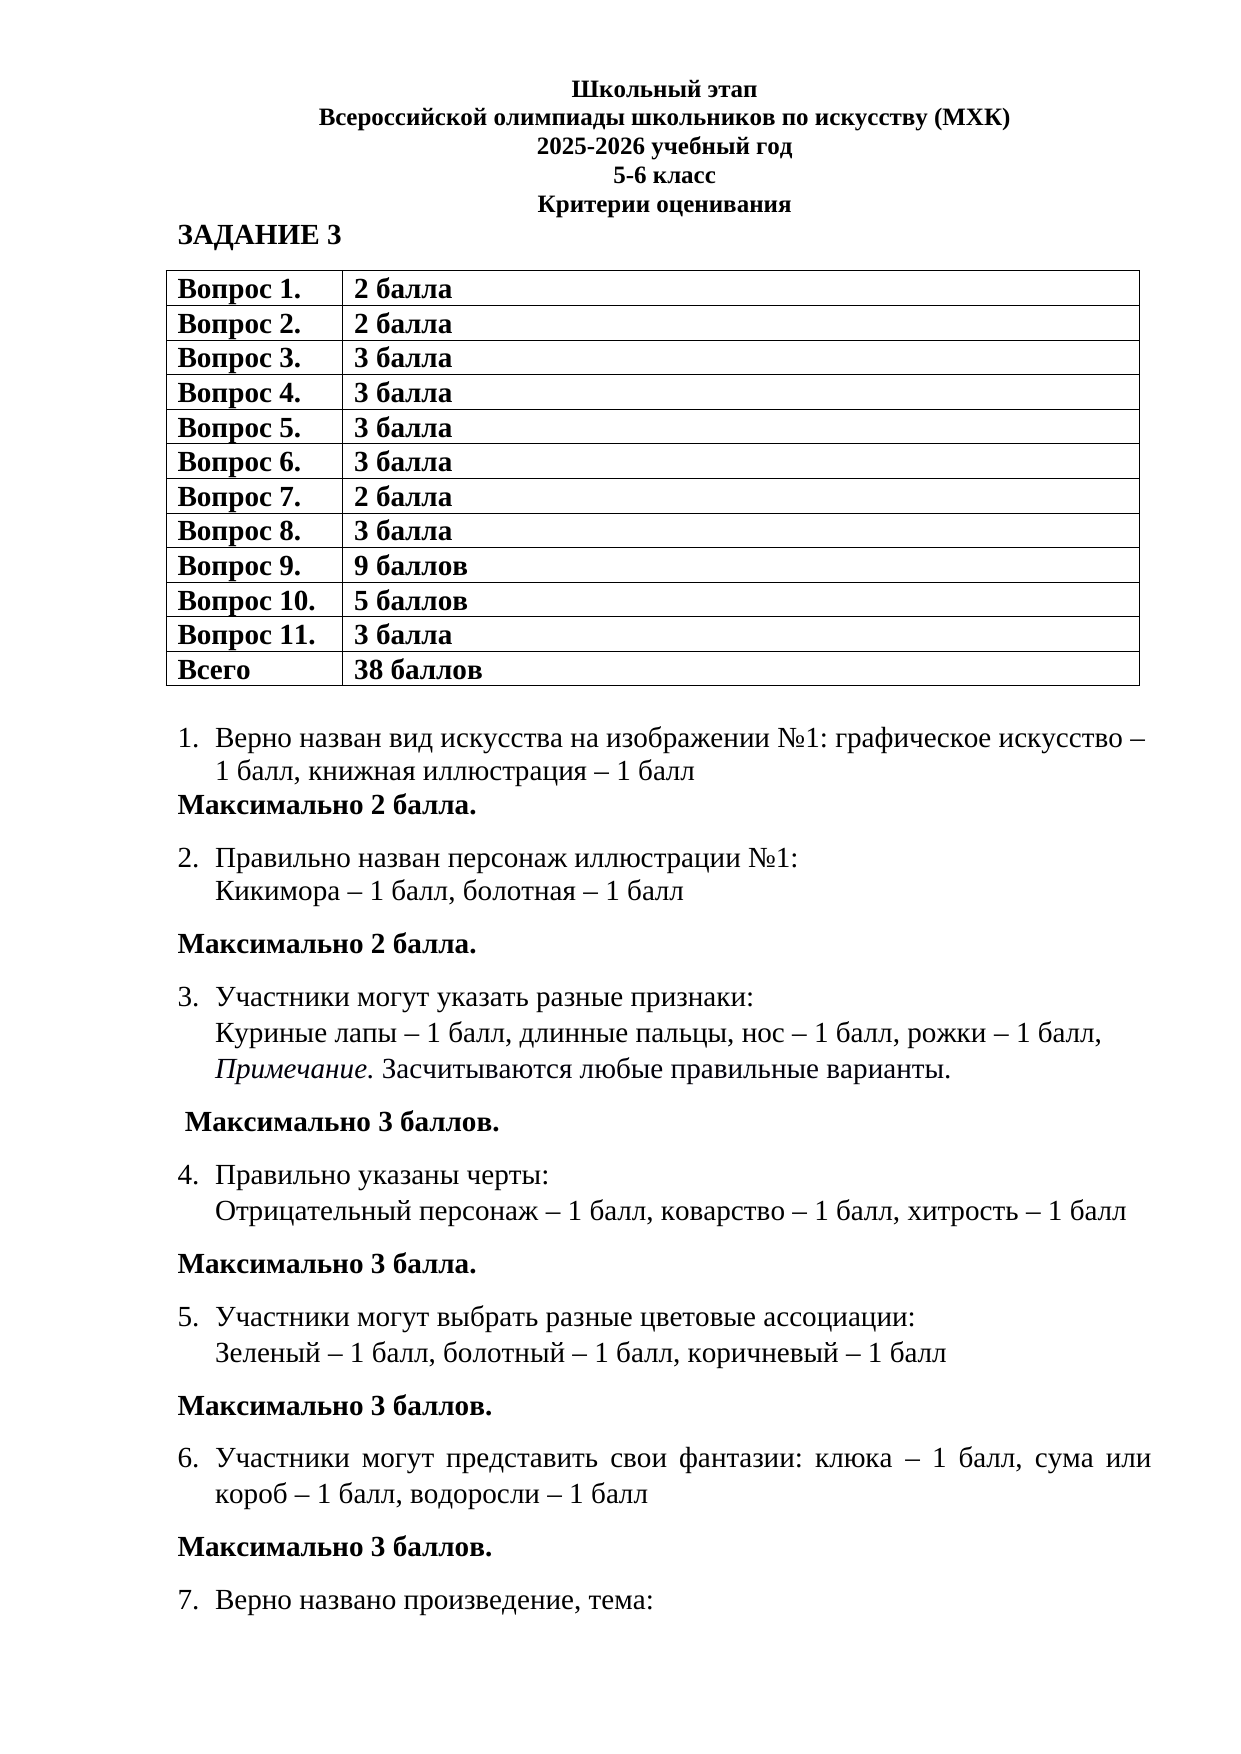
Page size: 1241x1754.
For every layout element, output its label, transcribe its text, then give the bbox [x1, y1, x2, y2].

text Максимально 3 баллов. [177, 1388, 1152, 1421]
table_header Вопрос 1. [167, 271, 342, 305]
table_cell Вопрос 9. [167, 548, 342, 582]
list Верно назван вид искусства на изображении №1: графическое искусство – 1 балл, книжная иллюстрация – 1 балл [177, 720, 1152, 787]
list Куриные лапы – 1 балл, длинные пальцы, нос – 1 балл, рожки – 1 балл, Примечание. Засчитываются любые правильные варианты. [215, 1015, 1152, 1085]
table_cell 3 балла [343, 375, 1139, 409]
list Участники могут выбрать разные цветовые ассоциации: [177, 1299, 1152, 1332]
text Максимально 3 баллов. [177, 1529, 1152, 1563]
table_cell Вопрос 3. [167, 341, 342, 374]
list Отрицательный персонаж – 1 балл, коварство – 1 балл, хитрость – 1 балл [215, 1193, 1152, 1227]
table_cell Всего [167, 652, 342, 685]
table_cell 3 балла [343, 410, 1139, 443]
text Максимально 2 балла. [177, 926, 1152, 960]
table_cell Вопрос 8. [167, 514, 342, 547]
table_cell Вопрос 4. [167, 375, 342, 409]
list Кикимора – 1 балл, болотная – 1 балл [215, 873, 1152, 907]
table_cell Вопрос 5. [167, 410, 342, 443]
table_cell Вопрос 2. [167, 306, 342, 339]
table_cell 3 балла [343, 514, 1139, 547]
list Участники могут указать разные признаки: [177, 979, 1152, 1012]
text Максимально 3 баллов. [177, 1104, 1152, 1138]
text Максимально 2 балла. [177, 787, 1152, 821]
text Максимально 3 балла. [177, 1246, 1152, 1279]
table_cell 9 баллов [343, 548, 1139, 582]
table_cell 38 баллов [343, 652, 1139, 685]
list Верно названо произведение, тема: [177, 1582, 1152, 1616]
table_cell 3 балла [343, 444, 1139, 478]
table_cell Вопрос 6. [167, 444, 342, 478]
table_cell Вопрос 10. [167, 583, 342, 616]
text ЗАДАНИЕ 3 [177, 217, 1152, 251]
table_cell 5 баллов [343, 583, 1139, 616]
table_cell 3 балла [343, 617, 1139, 651]
table_cell 2 балла [343, 306, 1139, 339]
list Правильно указаны черты: [177, 1157, 1152, 1190]
table_header 2 балла [343, 271, 1139, 305]
table_cell Вопрос 11. [167, 617, 342, 651]
list Участники могут представить свои фантазии: клюка – 1 балл, сума или короб – 1 балл, водоросли – 1 балл [177, 1440, 1152, 1510]
table_cell Вопрос 7. [167, 479, 342, 512]
list Правильно назван персонаж иллюстрации №1: [177, 840, 1152, 873]
table_cell 3 балла [343, 341, 1139, 374]
table_cell 2 балла [343, 479, 1139, 512]
list Зеленый – 1 балл, болотный – 1 балл, коричневый – 1 балл [215, 1335, 1152, 1368]
